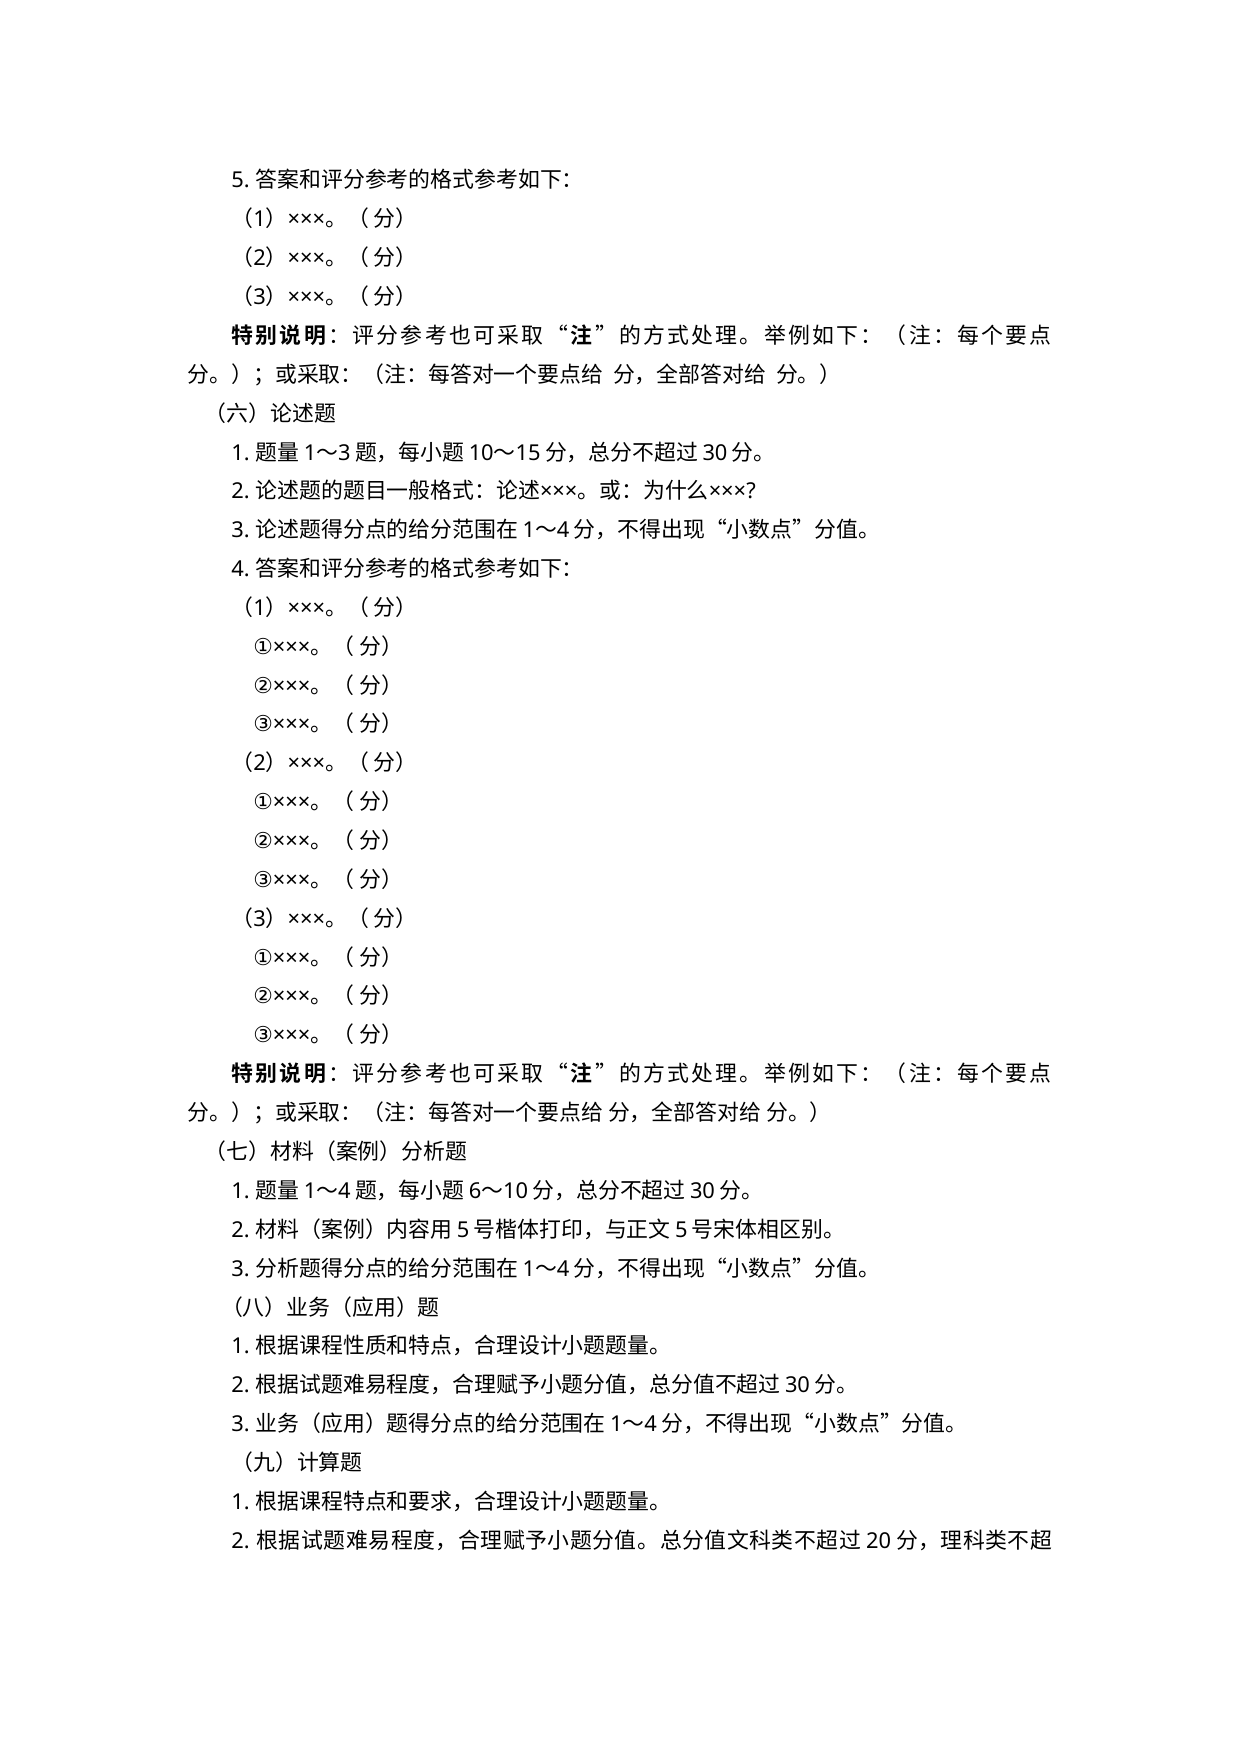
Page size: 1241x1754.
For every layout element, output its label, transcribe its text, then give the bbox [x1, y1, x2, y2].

list ③×××。（ 分） [231, 862, 1053, 894]
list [187, 1522, 1053, 1555]
list ①×××。（ 分） [231, 628, 1053, 661]
list 特别说明：评分参考也可采取“注”的方式处理。举例如下：（注：每个要点 分。）；或采取：（注：每答对一个要点给 分，全部答对给 分。） （六）论述题 [187, 317, 1053, 428]
list ③×××。（ 分） [231, 1017, 1053, 1049]
list ③×××。（ 分） [231, 706, 1053, 739]
list ②×××。（ 分） [231, 978, 1053, 1011]
list ①×××。（ 分） [231, 784, 1053, 816]
list 论述题的题目一般格式：论述×××。或：为什么×××? [231, 473, 1053, 506]
list ②×××。（ 分） [231, 667, 1053, 700]
list （3）×××。（ 分） [187, 900, 1053, 933]
list 1. 根据课程特点和要求，合理设计小题题量。 [231, 1483, 1053, 1516]
list （2）×××。（ 分） [231, 240, 1053, 272]
list 特别说明：评分参考也可采取“注”的方式处理。举例如下：（注：每个要点 分。）；或采取：（注：每答对一个要点给 分，全部答对给 分。） （七）材料（案例）分析题 [187, 1056, 1053, 1166]
list （1）×××。（ 分） [231, 589, 1053, 622]
list 2. 材料（案例）内容用5号楷体打印，与正文5号宋体相区别。 [187, 1211, 1053, 1244]
list 3. 业务（应用）题得分点的给分范围在1～4分，不得出现“小数点”分值。 [231, 1406, 1053, 1438]
list 5. 答案和评分参考的格式参考如下： [187, 162, 1053, 194]
list （九）计算题 [187, 1445, 1053, 1477]
list （3）×××。（ 分） [231, 278, 1053, 311]
list 题量1～3题，每小题10～15分，总分不超过30分。 [231, 434, 1053, 467]
list 4. 答案和评分参考的格式参考如下： [187, 551, 1053, 583]
list 1. 根据课程性质和特点，合理设计小题题量。 [231, 1328, 1053, 1361]
list 1. 题量1～4题，每小题6～10分，总分不超过30分。 [231, 1173, 1053, 1205]
list 3. 论述题得分点的给分范围在1～4分，不得出现“小数点”分值。 [187, 512, 1053, 544]
list ①×××。（ 分） [231, 939, 1053, 972]
list 3. 分析题得分点的给分范围在1～4分，不得出现“小数点”分值。 （八）业务（应用）题 [209, 1250, 1053, 1322]
list （1）×××。（ 分） [231, 201, 1053, 233]
list ×××。（ 分） [231, 745, 1053, 777]
list 2. 根据试题难易程度，合理赋予小题分值，总分值不超过30分。 [231, 1367, 1053, 1399]
list ②×××。（ 分） [231, 823, 1053, 855]
